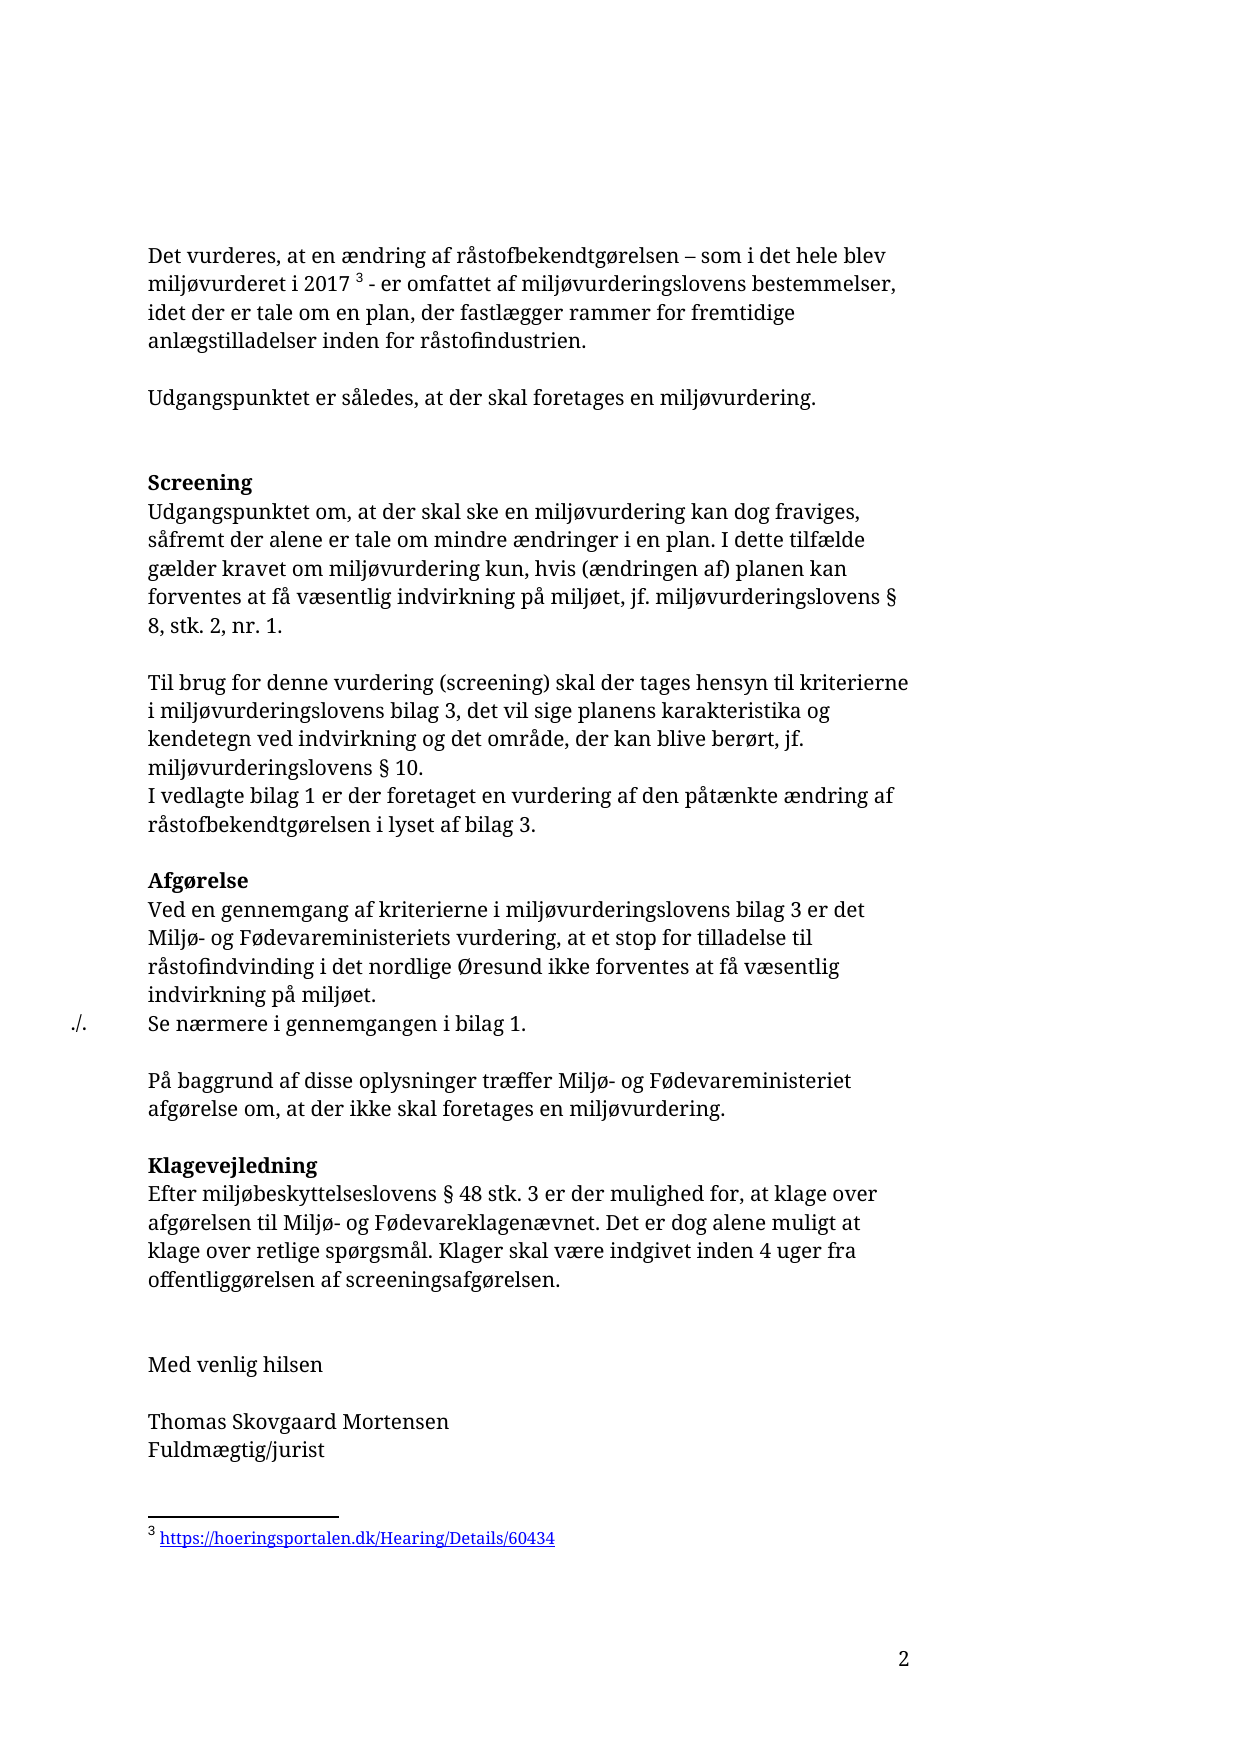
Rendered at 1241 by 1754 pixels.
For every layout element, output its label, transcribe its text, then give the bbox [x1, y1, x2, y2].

text Udgangspunktet om, at der skal ske en miljøvurdering kan dog fraviges, såfremt der alene er tale om mindre ændringer i en plan. I dette tilfælde gælder kravet om miljøvurdering kun, hvis (ændringen af) planen kan forventes at få væsentlig indvirkning på miljøet, jf. miljøvurderingslovens § 8, stk. 2, nr. 1. [148, 497, 909, 639]
text Klagevejledning [148, 1151, 909, 1179]
text Til brug for denne vurdering (screening) skal der tages hensyn til kriterierne i miljøvurderingslovens bilag 3, det vil sige planens karakteristika og kendetegn ved indvirkning og det område, der kan blive berørt, jf. miljøvurderingslovens § 10. [148, 668, 909, 781]
text Udgangspunktet er således, at der skal foretages en miljøvurdering. [148, 383, 909, 412]
text Afgørelse [148, 867, 909, 895]
text Efter miljøbeskyttelseslovens § 48 stk. 3 er der mulighed for, at klage over afgørelsen til Miljø- og Fødevareklagenævnet. Det er dog alene muligt at klage over retlige spørgsmål. Klager skal være indgivet inden 4 uger fra offentliggørelsen af screeningsafgørelsen. [148, 1179, 909, 1293]
text Ved en gennemgang af kriterierne i miljøvurderingslovens bilag 3 er det Miljø- og Fødevareministeriets vurdering, at et stop for tilladelse til råstofindvinding i det nordlige Øresund ikke forventes at få væsentlig indvirkning på miljøet. [148, 895, 909, 1009]
text Det vurderes, at en ændring af råstofbekendtgørelsen – som i det hele blev miljøvurderet i 2017 - er omfattet af miljøvurderingslovens bestemmelser, idet der er tale om en plan, der fastlægger rammer for fremtidige anlægstilladelser inden for råstofindustrien. [148, 241, 909, 355]
text Med venlig hilsen [148, 1350, 909, 1378]
text Thomas Skovgaard Mortensen [148, 1407, 909, 1435]
text På baggrund af disse oplysninger træffer Miljø- og Fødevareministeriet afgørelse om, at der ikke skal foretages en miljøvurdering. [148, 1066, 909, 1123]
text Fuldmægtig/jurist [148, 1435, 909, 1464]
text Screening [148, 468, 909, 497]
text I vedlagte bilag 1 er der foretaget en vurdering af den påtænkte ændring af råstofbekendtgørelsen i lyset af bilag 3. [148, 781, 909, 838]
text Se nærmere i gennemgangen i bilag 1. [148, 1009, 909, 1037]
